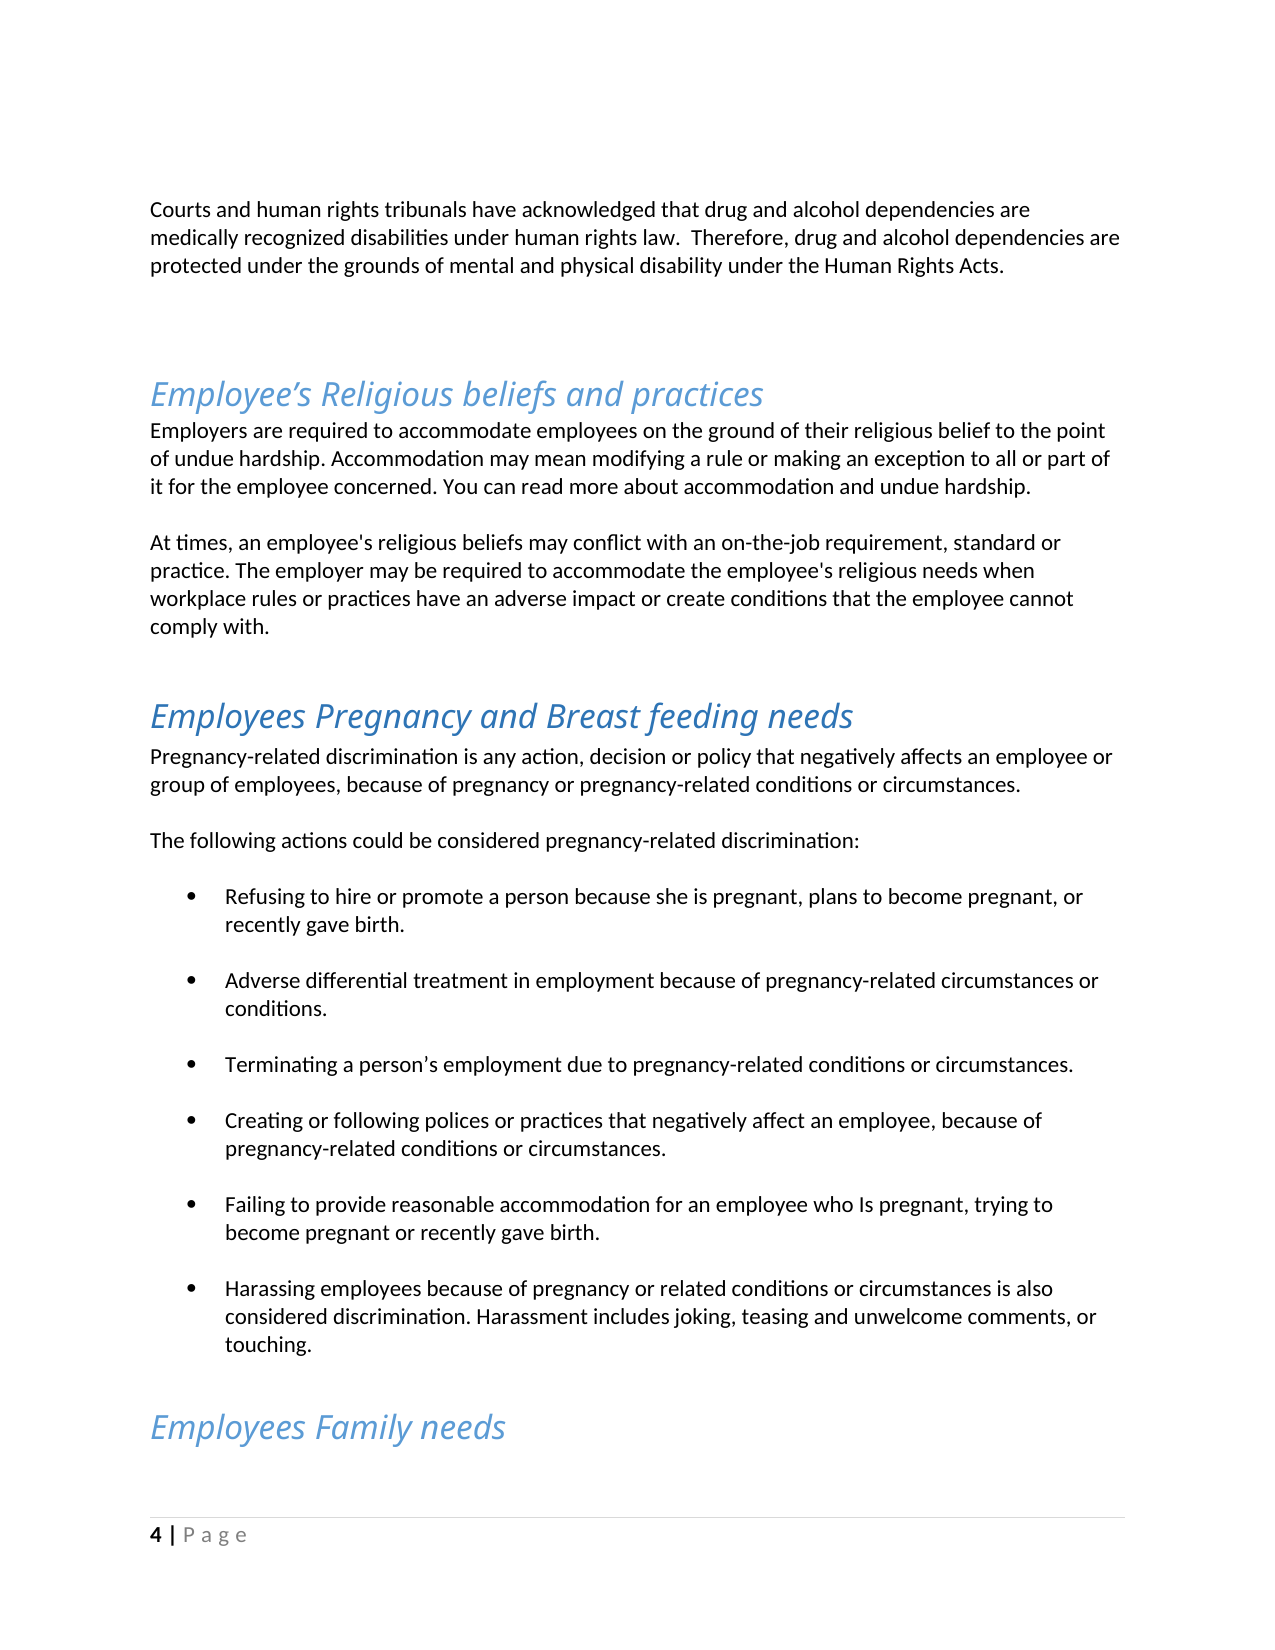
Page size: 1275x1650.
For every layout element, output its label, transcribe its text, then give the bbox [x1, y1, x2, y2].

text Employers are required to accommodate employees on the ground of their religious belief to the point of undue hardship. Accommodation may mean modifying a rule or making an exception to all or part of it for the employee concerned. You can read more about accommodation and undue hardship. [150, 416, 1125, 500]
subtitle Employees Pregnancy and Breast feeding needs [150, 693, 1125, 738]
text Employees Family needs [150, 1404, 1125, 1449]
list Adverse differential treatment in employment because of pregnancy-related circumstances or conditions. [187, 966, 1125, 1022]
text Employee’s Religious beliefs and practices [150, 370, 1125, 416]
text At times, an employee's religious beliefs may conflict with an on-the-job requirement, standard or practice. The employer may be required to accommodate the employee's religious needs when workplace rules or practices have an adverse impact or create conditions that the employee cannot comply with. [150, 528, 1125, 640]
text Pregnancy-related discrimination is any action, decision or policy that negatively affects an employee or group of employees, because of pregnancy or pregnancy-related conditions or circumstances. [150, 742, 1125, 798]
list Refusing to hire or promote a person because she is pregnant, plans to become pregnant, or recently gave birth. [187, 882, 1125, 938]
list Creating or following polices or practices that negatively affect an employee, because of pregnancy-related conditions or circumstances. [187, 1106, 1125, 1162]
list Failing to provide reasonable accommodation for an employee who Is pregnant, trying to become pregnant or recently gave birth. [187, 1190, 1125, 1246]
list Harassing employees because of pregnancy or related conditions or circumstances is also considered discrimination. Harassment includes joking, teasing and unwelcome comments, or touching. [187, 1274, 1125, 1358]
text The following actions could be considered pregnancy-related discrimination: [150, 826, 1125, 854]
text Courts and human rights tribunals have acknowledged that drug and alcohol dependencies are medically recognized disabilities under human rights law. Therefore, drug and alcohol dependencies are protected under the grounds of mental and physical disability under the Human Rights Acts. [150, 195, 1125, 279]
list Terminating a person’s employment due to pregnancy-related conditions or circumstances. [187, 1050, 1125, 1078]
